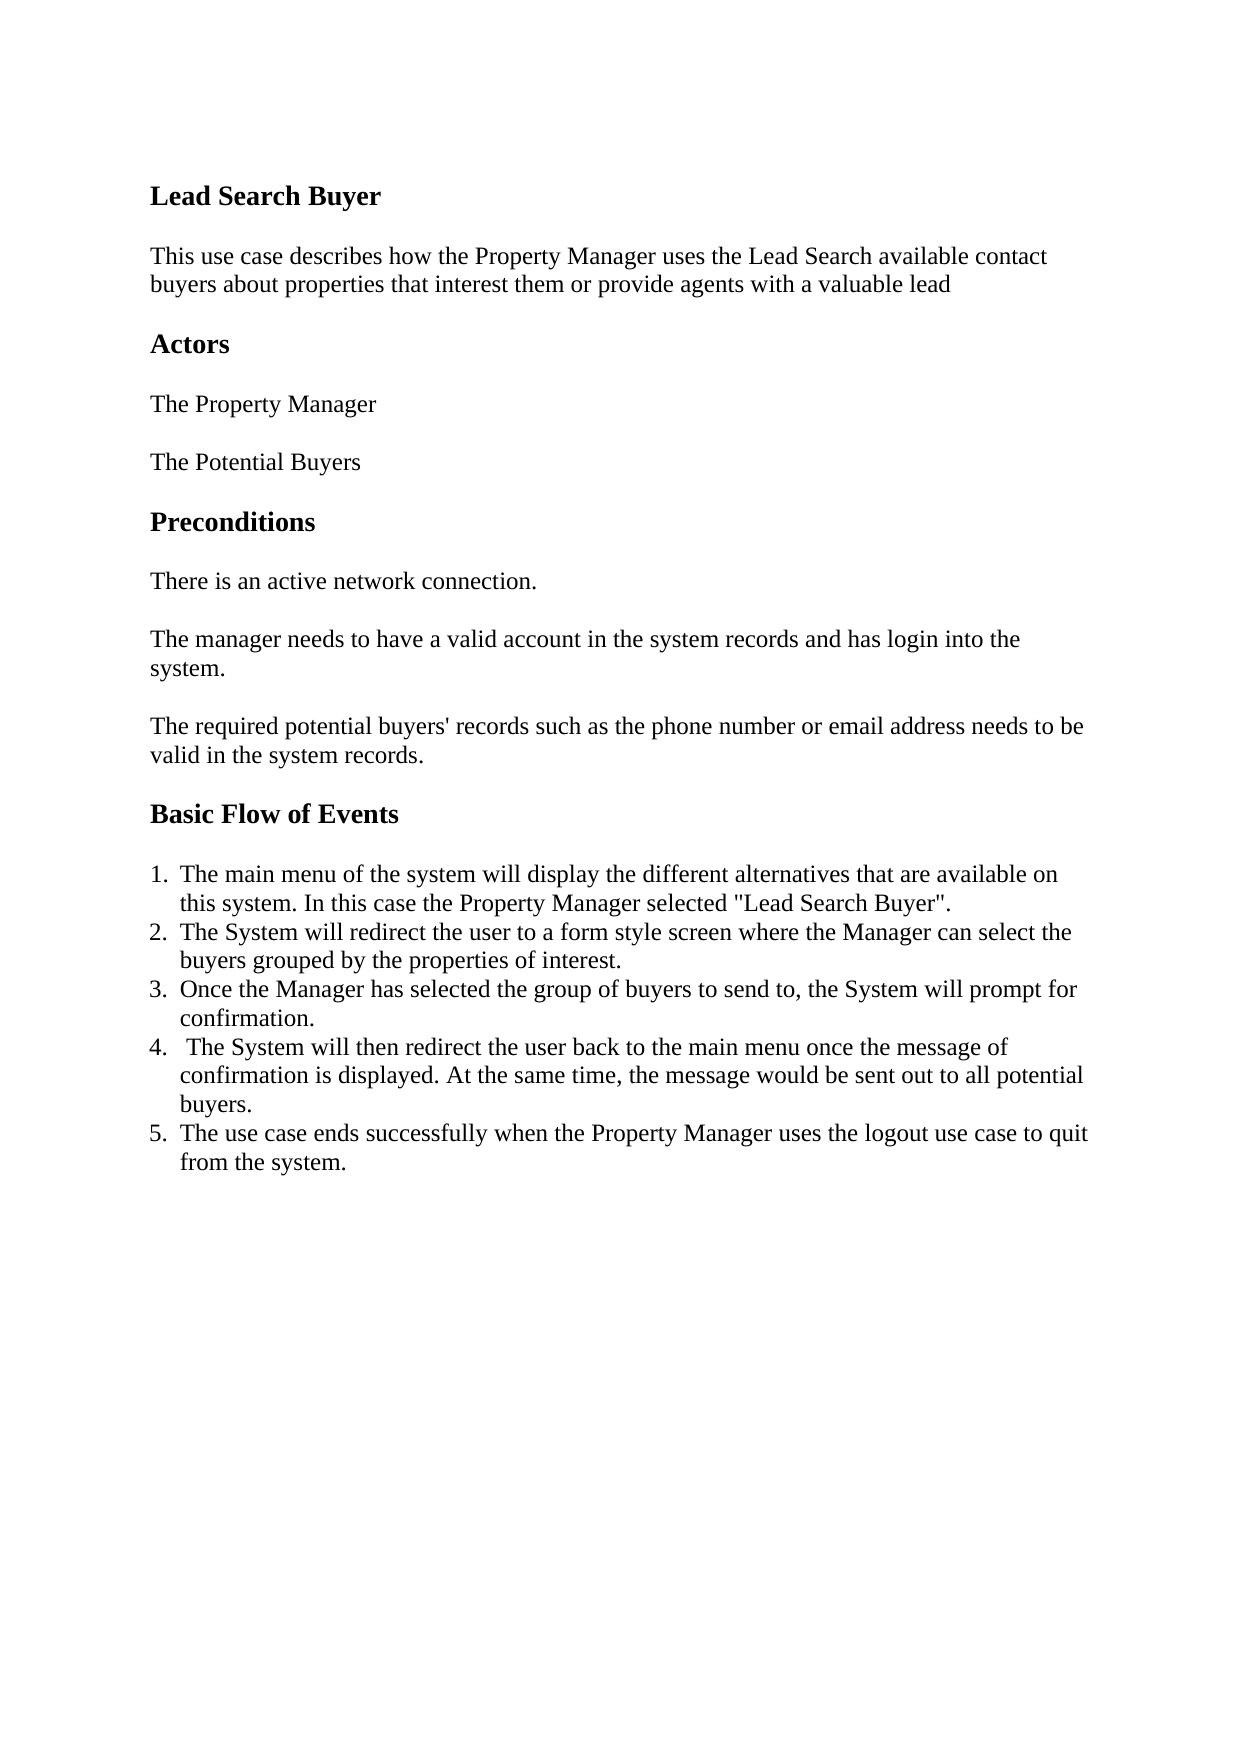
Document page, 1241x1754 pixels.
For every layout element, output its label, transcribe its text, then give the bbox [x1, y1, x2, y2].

text Preconditions [150, 505, 1090, 537]
text The manager needs to have a valid account in the system records and has login into the system. [150, 624, 1090, 682]
list The System will then redirect the user back to the main menu once the message of confirmation is displayed. At the same time, the message would be sent out to all potential buyers. [149, 1032, 1090, 1118]
text There is an active network connection. [150, 566, 1090, 595]
text The Property Manager [150, 389, 1090, 418]
text The Potential Buyers [150, 447, 1090, 476]
text Actors [150, 327, 1090, 360]
list The System will redirect the user to a form style screen where the Manager can select the buyers grouped by the properties of interest. [149, 917, 1090, 974]
text Lead Search Buyer [150, 179, 1090, 212]
text Basic Flow of Events [150, 798, 1090, 830]
list The use case ends successfully when the Property Manager uses the logout use case to quit from the system. [149, 1118, 1090, 1175]
text This use case describes how the Property Manager uses the Lead Search available contact buyers about properties that interest them or provide agents with a valuable lead [150, 241, 1090, 298]
text The required potential buyers' records such as the phone number or email address needs to be valid in the system records. [150, 711, 1090, 768]
list Once the Manager has selected the group of buyers to send to, the System will prompt for confirmation. [149, 974, 1090, 1032]
list The main menu of the system will display the different alternatives that are available on this system. In this case the Property Manager selected "Lead Search Buyer". [150, 859, 1090, 917]
